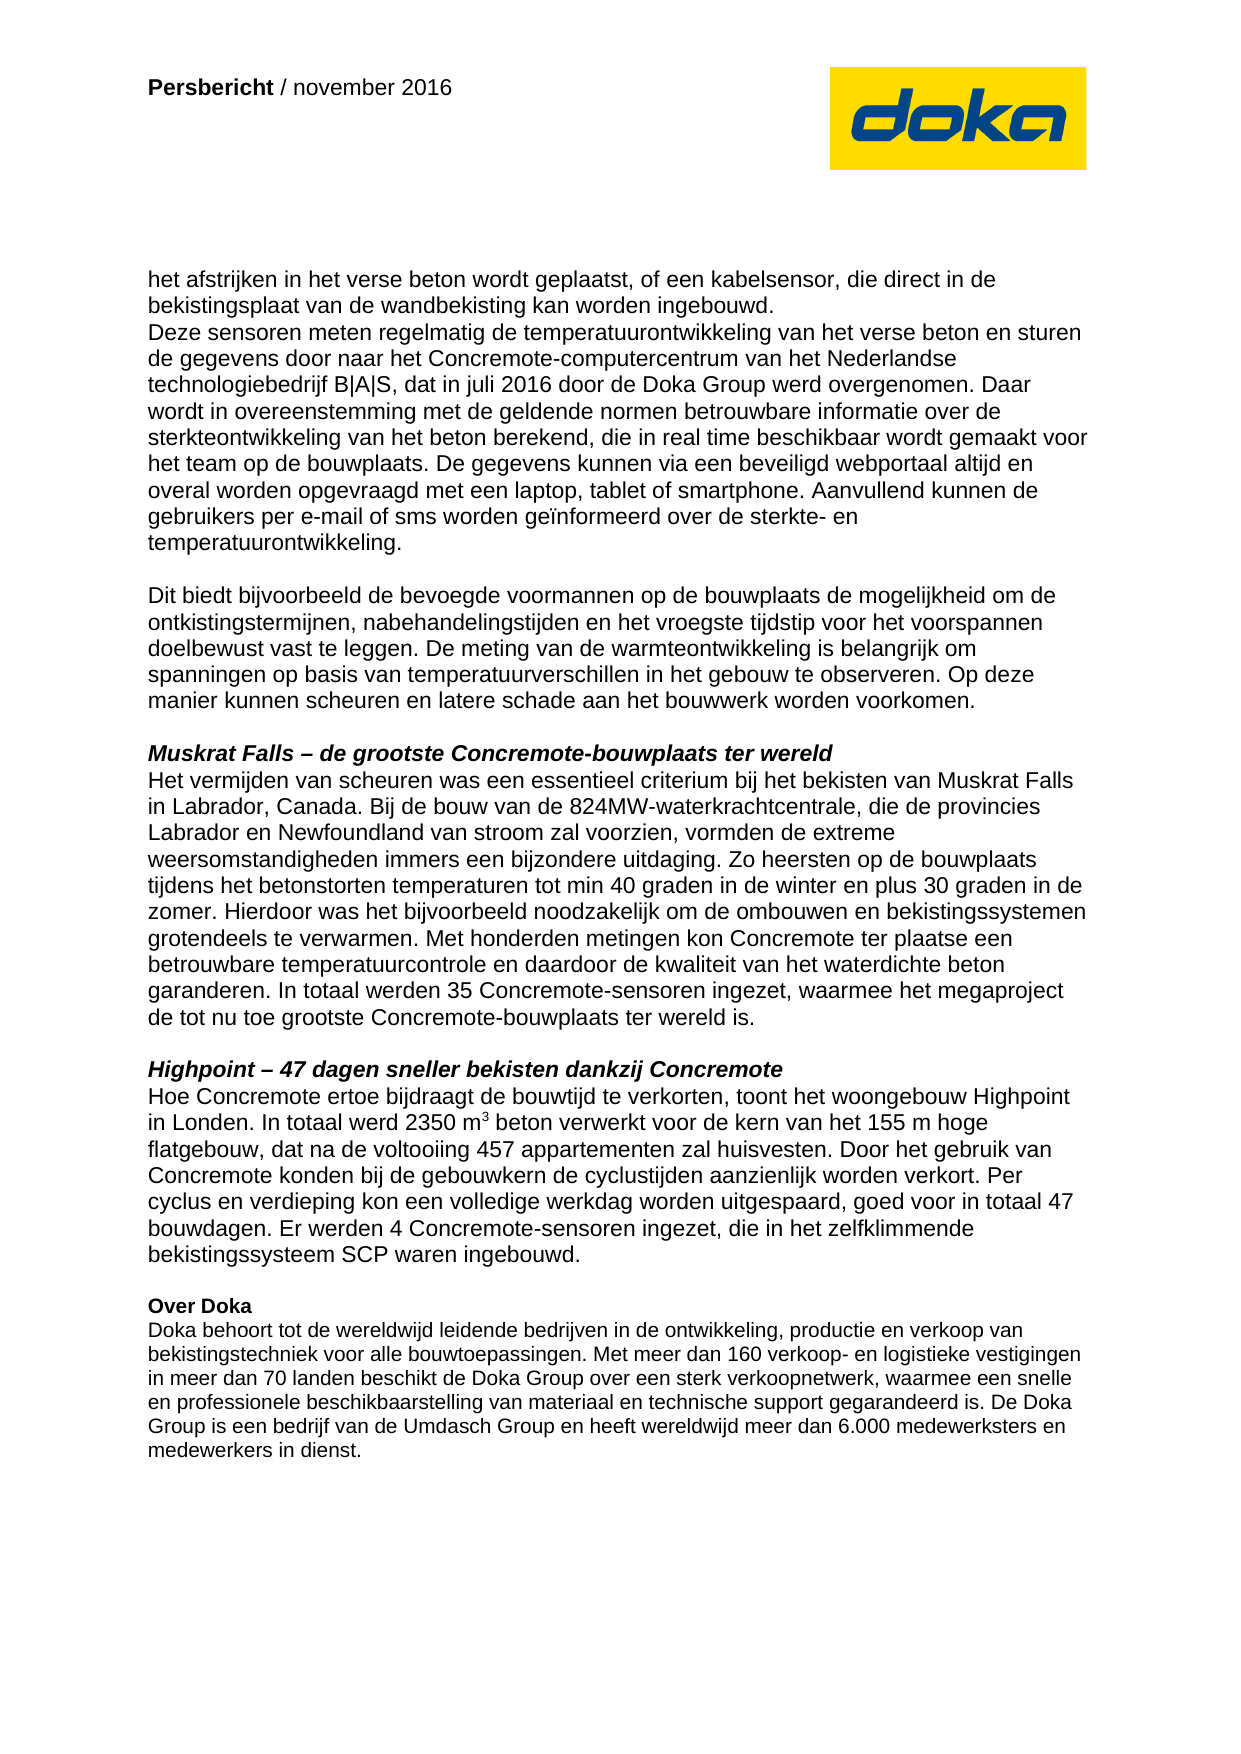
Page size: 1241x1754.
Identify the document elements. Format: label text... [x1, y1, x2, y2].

picture [830, 67, 1087, 170]
text Het vermijden van scheuren was een essentieel criterium bij het bekisten van Muskrat Falls in Labrador, Canada. Bij de bouw van de 824MW-waterkrachtcentrale, die de provincies Labrador en Newfoundland van stroom zal voorzien, vormden de extreme weersomstandigheden immers een bijzondere uitdaging. Zo heersten op de bouwplaats tijdens het betonstorten temperaturen tot min 40 graden in de winter en plus 30 graden in de zomer. Hierdoor was het bijvoorbeeld noodzakelijk om de ombouwen en bekistingssystemen grotendeels te verwarmen. Met honderden metingen kon Concremote ter plaatse een betrouwbare temperatuurcontrole en daardoor de kwaliteit van het waterdichte beton garanderen. In totaal werden 35 Concremote-sensoren ingezet, waarmee het megaproject de tot nu toe grootste Concremote-bouwplaats ter wereld is. [148, 767, 1093, 1030]
text Deze sensoren meten regelmatig de temperatuurontwikkeling van het verse beton en sturen de gegevens door naar het Concremote-computercentrum van het Nederlandse technologiebedrijf B|A|S, dat in juli 2016 door de Doka Group werd overgenomen. Daar wordt in overeenstemming met de geldende normen betrouwbare informatie over de sterkteontwikkeling van het beton berekend, die in real time beschikbaar wordt gemaakt voor het team op de bouwplaats. De gegevens kunnen via een beveiligd webportaal altijd en overal worden opgevraagd met een laptop, tablet of smartphone. Aanvullend kunnen de gebruikers per e-mail of sms worden geïnformeerd over de sterkte- en temperatuurontwikkeling. [148, 318, 1093, 556]
text Dit biedt bijvoorbeeld de bevoegde voormannen op de bouwplaats de mogelijkheid om de ontkistingstermijnen, nabehandelingstijden en het vroegste tijdstip voor het voorspannen doelbewust vast te leggen. De meting van de warmteontwikkeling is belangrijk om spanningen op basis van temperatuurverschillen in het gebouw te observeren. Op deze manier kunnen scheuren en latere schade aan het bouwwerk worden voorkomen. [148, 582, 1093, 714]
text Doka behoort tot de wereldwijd leidende bedrijven in de ontwikkeling, productie en verkoop van bekistingstechniek voor alle bouwtoepassingen. Met meer dan 160 verkoop- en logistieke vestigingen in meer dan 70 landen beschikt de Doka Group over een sterk verkoopnetwerk, waarmee een snelle en professionele beschikbaarstelling van materiaal en technische support gegarandeerd is. De Doka Group is een bedrijf van de Umdasch Group en heeft wereldwijd meer dan 6.000 medewerksters en medewerkers in dienst. [148, 1318, 1093, 1461]
text Hoe Concremote ertoe bijdraagt de bouwtijd te verkorten, toont het woongebouw Highpoint in Londen. In totaal werd 2350 m3 beton verwerkt voor de kern van het 155 m hoge flatgebouw, dat na de voltooiing 457 appartementen zal huisvesten. Door het gebruik van Concremote konden bij de gebouwkern de cyclustijden aanzienlijk worden verkort. Per cyclus en verdieping kon een volledige werkdag worden uitgespaard, goed voor in totaal 47 bouwdagen. Er werden 4 Concremote-sensoren ingezet, die in het zelfklimmende bekistingssysteem SCP waren ingebouwd. [148, 1083, 1093, 1267]
text Over Doka [148, 1294, 1093, 1318]
text Highpoint – 47 dagen sneller bekisten dankzij Concremote [148, 1056, 1093, 1083]
text Muskrat Falls – de grootste Concremote-bouwplaats ter wereld [148, 740, 1093, 767]
